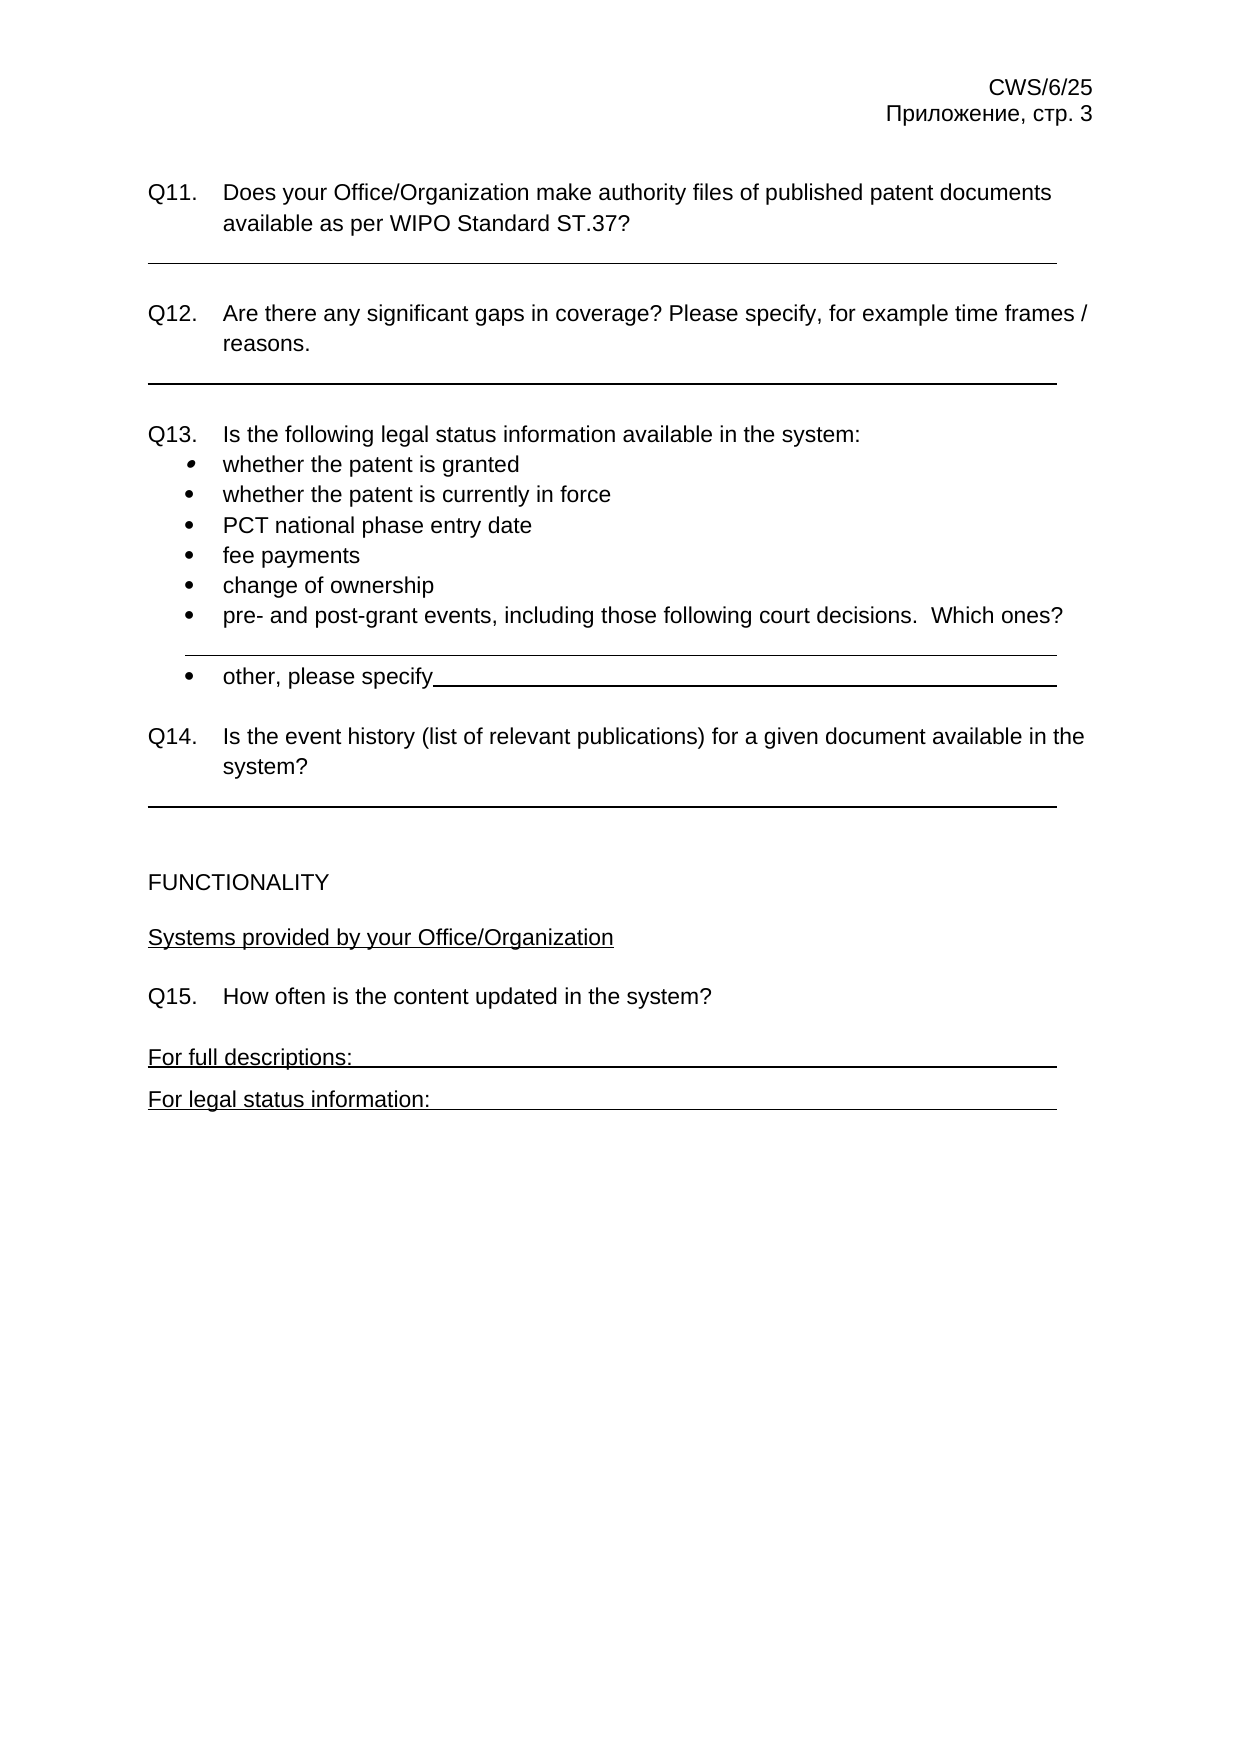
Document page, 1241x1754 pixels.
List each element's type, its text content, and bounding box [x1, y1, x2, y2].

text For full descriptions: [148, 1043, 1093, 1070]
list Does your Office/Organization make authority files of published patent documents available as per WIPO Standard ST.37? [148, 179, 1093, 236]
list Are there any significant gaps in coverage? Please specify, for example time frames / reasons. [148, 300, 1093, 357]
list PCT national phase entry date [185, 512, 1093, 538]
text For legal status information: [148, 1086, 1093, 1112]
list whether the patent is granted [185, 451, 1093, 477]
list change of ownership [185, 572, 1093, 598]
list fee payments [185, 542, 1093, 568]
list How often is the content updated in the system? [148, 983, 1093, 1009]
list other, please specify [185, 663, 1093, 689]
subtitle Systems provided by your Office/Organization [148, 924, 1093, 950]
list pre- and post-grant events, including those following court decisions. Which ones? [185, 602, 1093, 628]
list whether the patent is currently in force [185, 481, 1093, 508]
subtitle FUNCTIONALITY [148, 869, 1093, 895]
list Is the event history (list of relevant publications) for a given document available in the system? [148, 723, 1093, 779]
list Is the following legal status information available in the system: [148, 421, 1093, 447]
